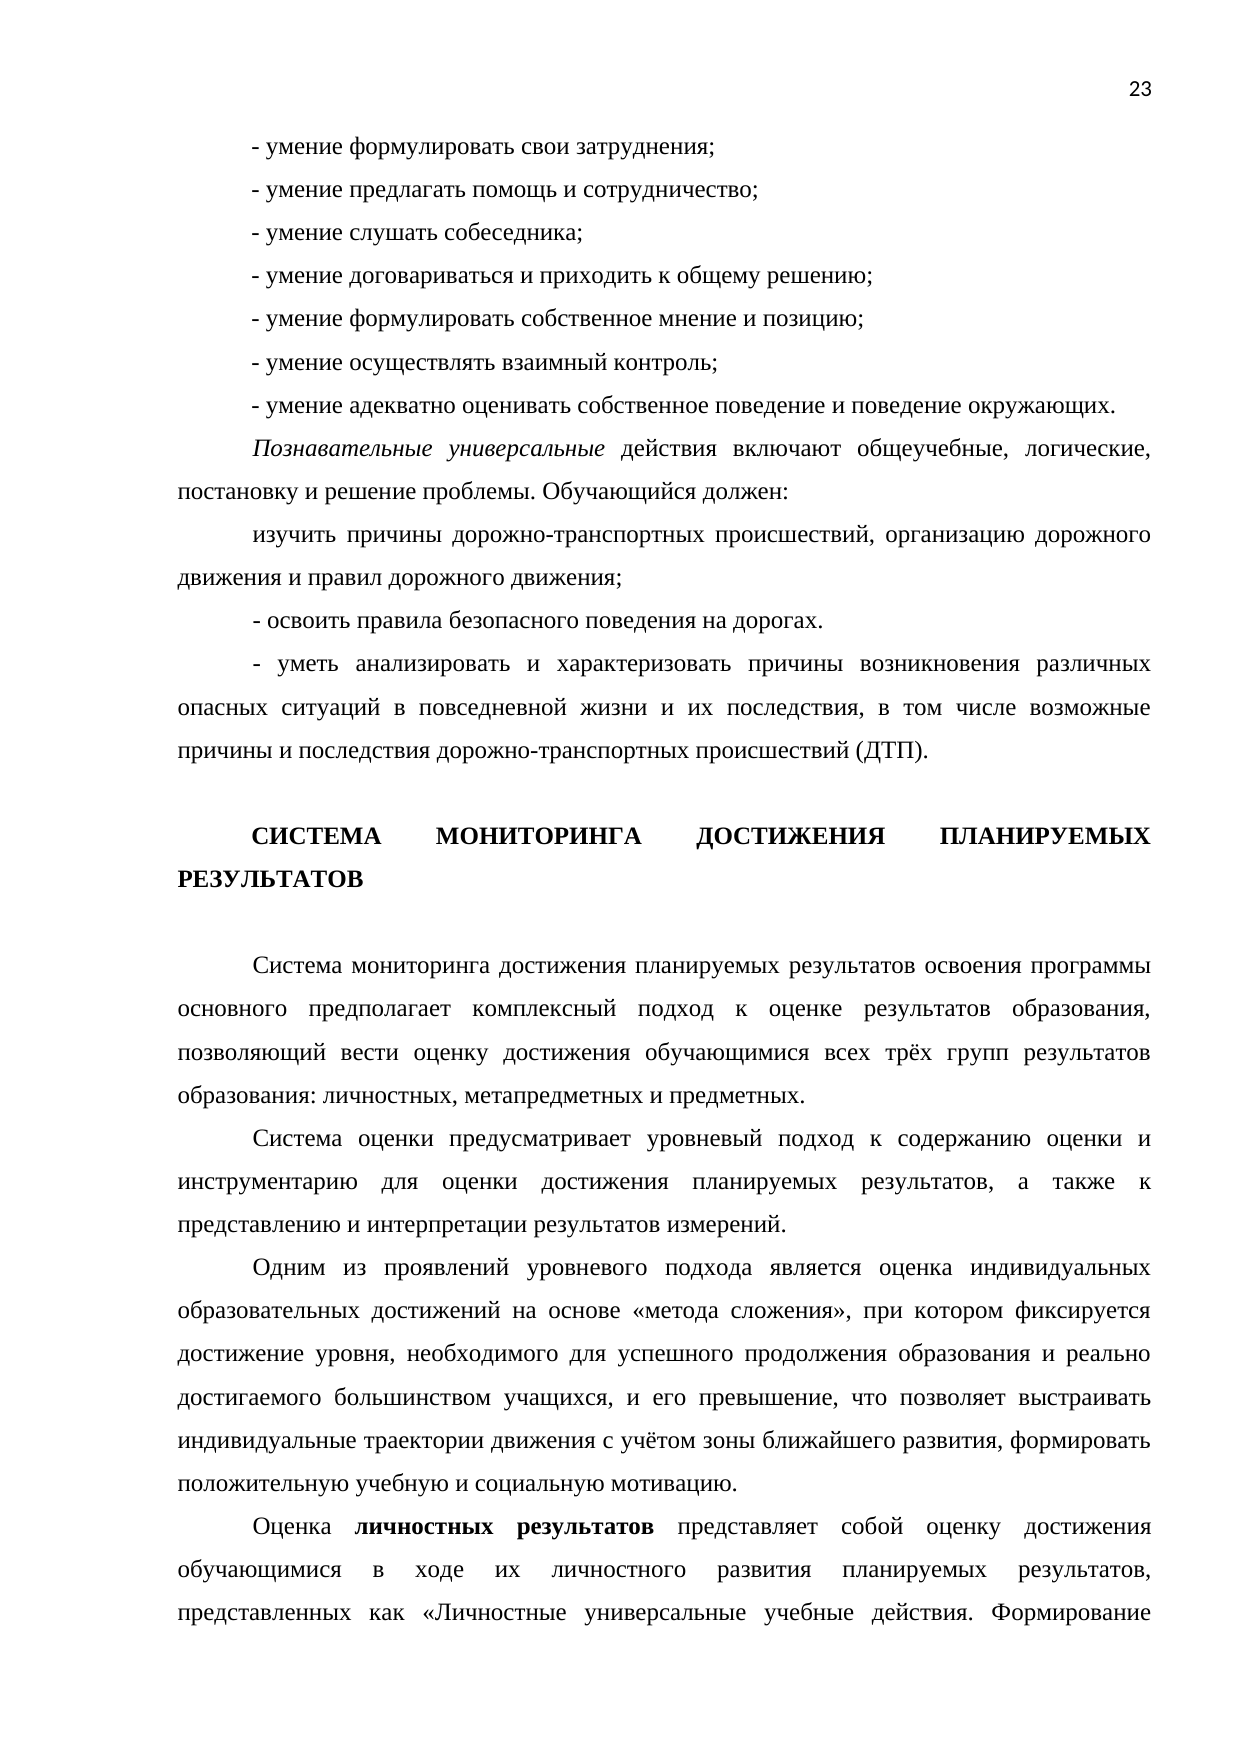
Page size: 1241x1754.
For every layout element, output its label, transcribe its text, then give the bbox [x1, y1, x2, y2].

text - умение формулировать собственное мнение и позицию; [177, 303, 1152, 332]
text Система оценки предусматривает уровневый подход к содержанию оценки и инструментарию для оценки достижения планируемых результатов, а также к представлению и интерпретации результатов измерений. [177, 1123, 1152, 1238]
text Система мониторинга достижения планируемых результатов освоения программы основного предполагает комплексный подход к оценке результатов образования, позволяющий вести оценку достижения обучающимися всех трёх групп результатов образования: личностных, метапредметных и предметных. [177, 950, 1152, 1108]
text - умение осуществлять взаимный контроль; [177, 347, 1152, 375]
text - умение адекватно оценивать собственное поведение и поведение окружающих. [177, 390, 1152, 418]
text изучить причины дорожно-транспортных происшествий, организацию дорожного движения и правил дорожного движения; [177, 519, 1152, 591]
text - умение договариваться и приходить к общему решению; [177, 260, 1152, 289]
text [177, 1511, 1152, 1626]
text - умение предлагать помощь и сотрудничество; [177, 174, 1152, 203]
text - умение слушать собеседника; [177, 217, 1152, 246]
text Одним из проявлений уровневого подхода является оценка индивидуальных образовательных достижений на основе «метода сложения», при котором фиксируется достижение уровня, необходимого для успешного продолжения образования и реально достигаемого большинством учащихся, и его превышение, что позволяет выстраивать индивидуальные траектории движения с учётом зоны ближайшего развития, формировать положительную учебную и социальную мотивацию. [177, 1252, 1152, 1497]
text - умение формулировать свои затруднения; [177, 131, 1152, 160]
text - уметь анализировать и характеризовать причины возникновения различных опасных ситуаций в повседневной жизни и их последствия, в том числе возможные причины и последствия дорожно-транспортных происшествий (ДТП). [177, 648, 1152, 763]
text Познавательные универсальные действия включают общеучебные, логические, постановку и решение проблемы. Обучающийся должен: [177, 433, 1152, 505]
text - освоить правила безопасного поведения на дорогах. [177, 605, 1152, 634]
text СИСТЕМА МОНИТОРИНГА ДОСТИЖЕНИЯ ПЛАНИРУЕМЫХ РЕЗУЛЬТАТОВ [177, 821, 1152, 893]
